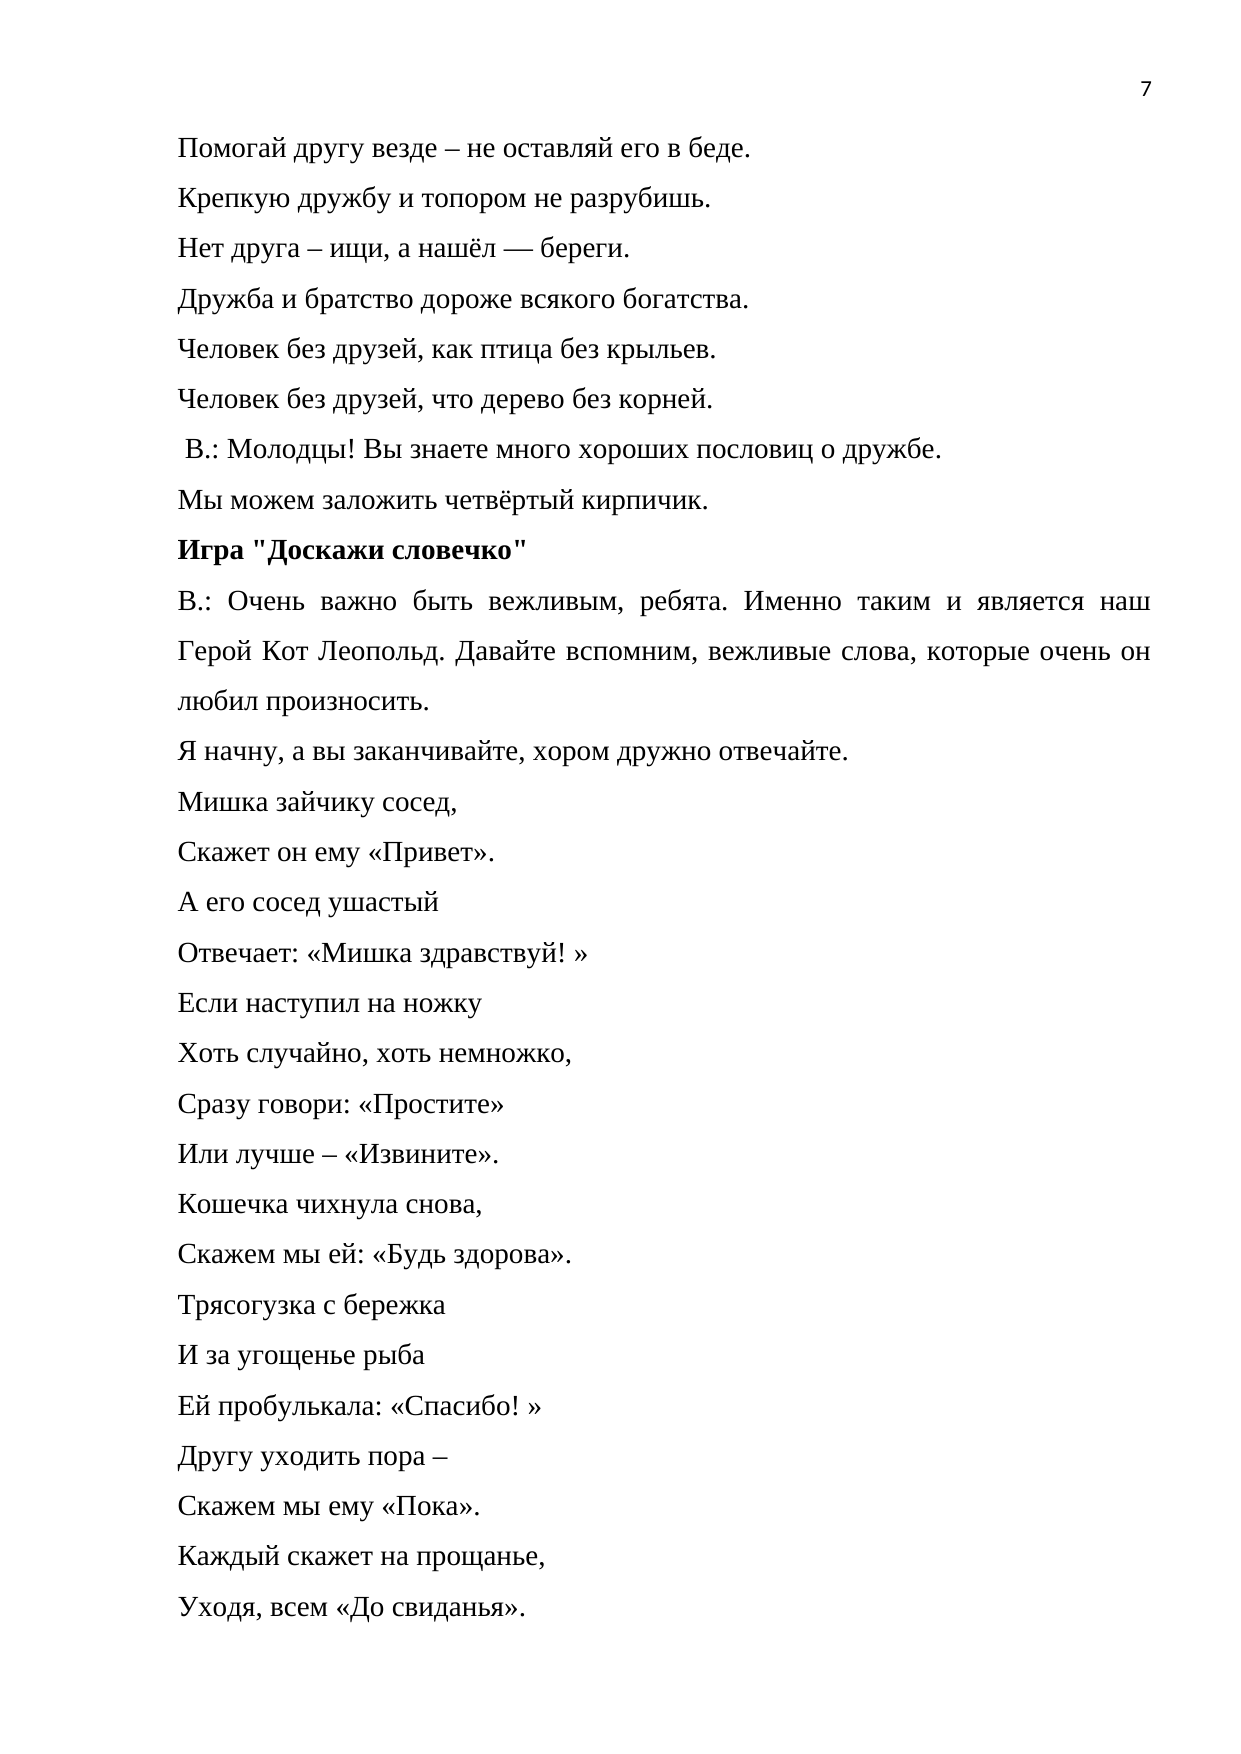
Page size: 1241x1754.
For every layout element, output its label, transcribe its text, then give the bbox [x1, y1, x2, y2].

text Человек без друзей, как птица без крыльев. [177, 331, 1152, 364]
text Помогай другу везде – не оставляй его в беде. [177, 130, 1152, 163]
text Уходя, всем «До свиданья». [177, 1589, 1152, 1622]
text Крепкую дружбу и топором не разрубишь. [177, 180, 1152, 214]
text Мишка зайчику сосед, [177, 784, 1152, 817]
text Ей пробулькала: «Спасибо! » [177, 1388, 1152, 1421]
text Мы можем заложить четвёртый кирпичик. [177, 482, 1152, 516]
text Человек без друзей, что дерево без корней. [177, 381, 1152, 415]
text Другу уходить пора – [177, 1438, 1152, 1471]
text В.: Молодцы! Вы знаете много хороших пословиц о дружбе. [177, 432, 1152, 465]
text Трясогузка с бережка [177, 1287, 1152, 1321]
text Хоть случайно, хоть немножко, [177, 1035, 1152, 1069]
text Сразу говори: «Простите» [177, 1086, 1152, 1119]
text Кошечка чихнула снова, [177, 1186, 1152, 1220]
text В.: Очень важно быть вежливым, ребята. Именно таким и является наш Герой Кот Леопольд. Давайте вспомним, вежливые слова, которые очень он любил произносить. [177, 583, 1152, 717]
text А его сосед ушастый [177, 884, 1152, 918]
text Дружба и братство дороже всякого богатства. [177, 281, 1152, 314]
text Каждый скажет на прощанье, [177, 1538, 1152, 1572]
text И за угощенье рыба [177, 1337, 1152, 1371]
text Скажем мы ей: «Будь здорова». [177, 1237, 1152, 1270]
text Я начну, а вы заканчивайте, хором дружно отвечайте. [177, 733, 1152, 767]
text Скажем мы ему «Пока». [177, 1488, 1152, 1522]
text Отвечает: «Мишка здравствуй! » [177, 935, 1152, 968]
text Нет друга – ищи, а нашёл — береги. [177, 230, 1152, 264]
text Или лучше – «Извините». [177, 1136, 1152, 1169]
text Если наступил на ножку [177, 985, 1152, 1019]
text Игра "Доскажи словечко" [177, 532, 1152, 566]
text Скажет он ему «Привет». [177, 834, 1152, 868]
